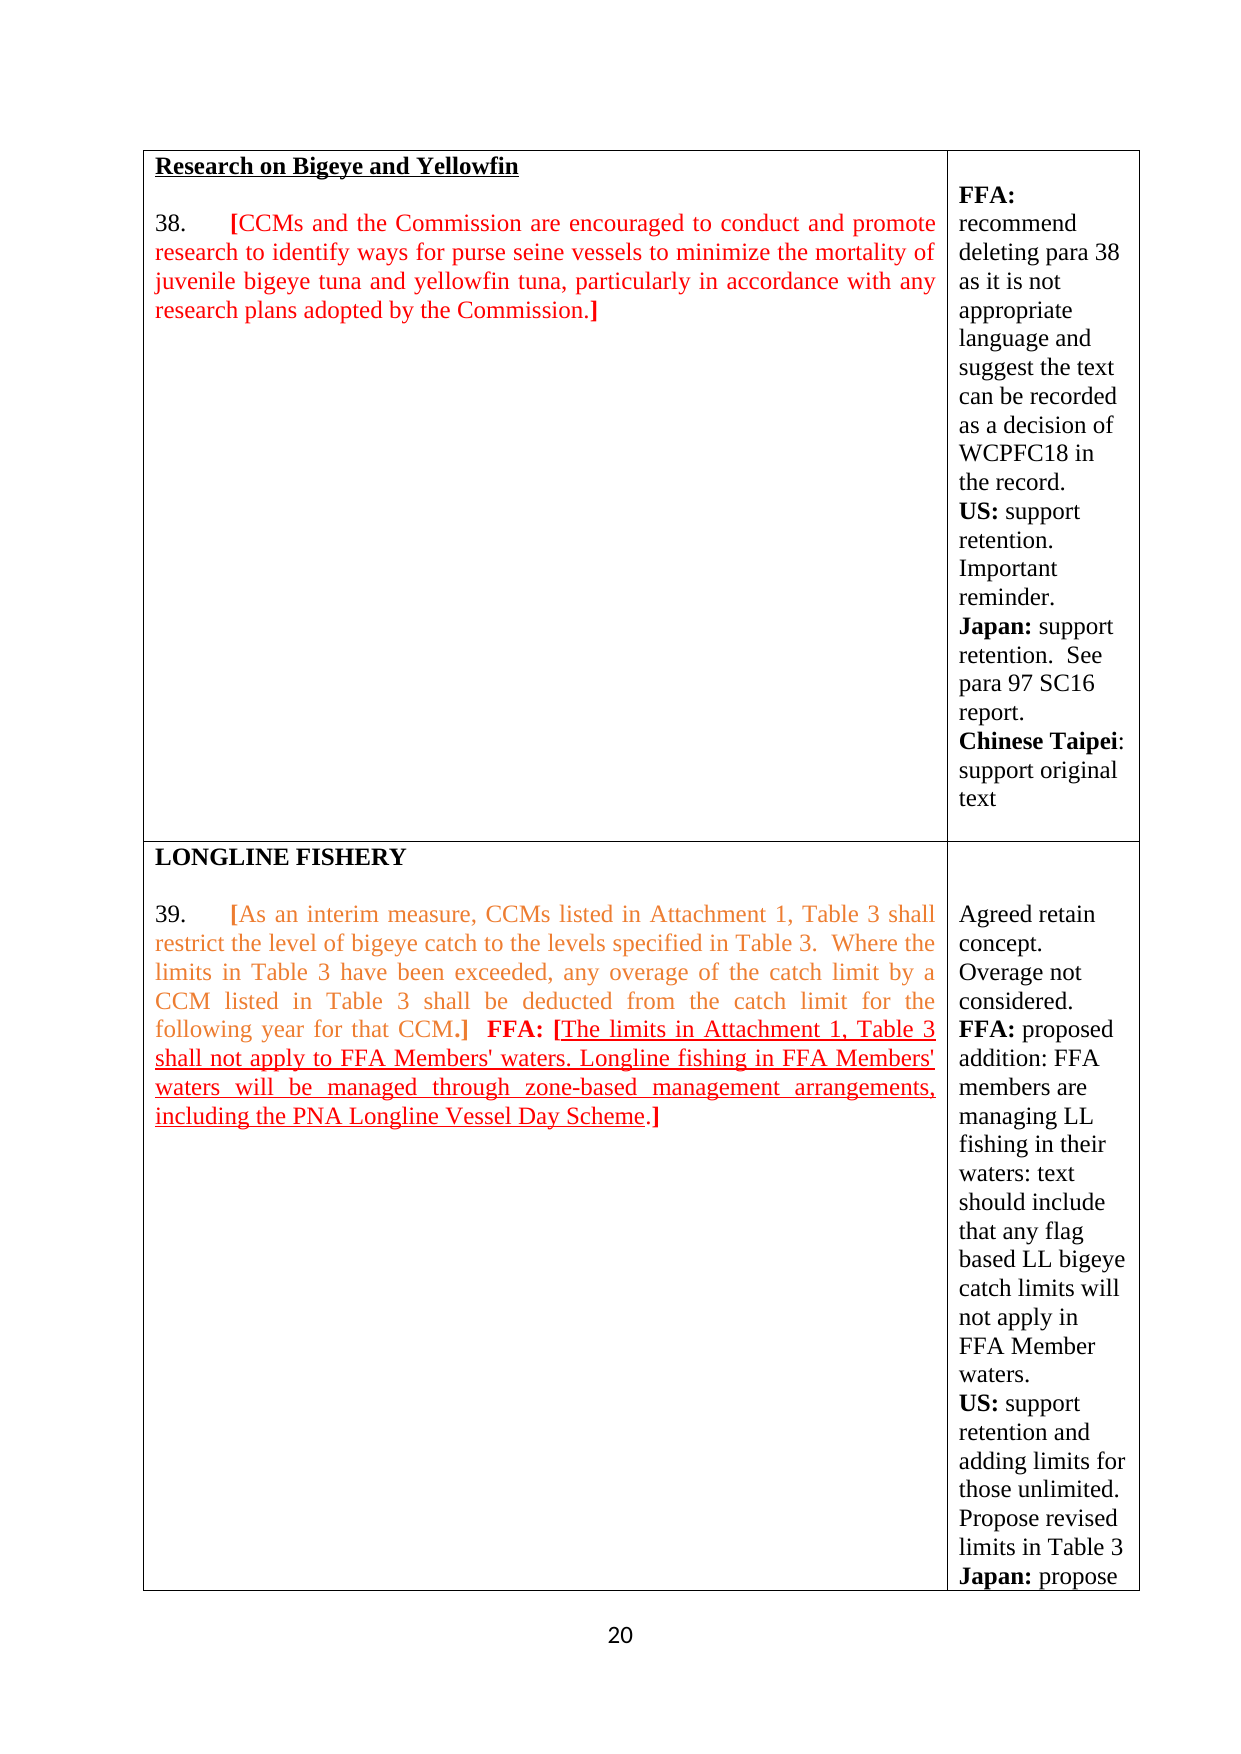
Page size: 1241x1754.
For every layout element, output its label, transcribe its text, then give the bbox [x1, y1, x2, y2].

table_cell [948, 842, 1139, 1589]
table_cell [144, 842, 947, 1589]
table_cell FFA: recommend deleting para 38 as it is not appropriate language and suggest the text can be recorded as a decision of WCPFC18 in the record. US: support retention. Important reminder. Japan: support retention. See para 97 SC16 report. Chinese Taipei: support original text [948, 151, 1139, 841]
table_cell Research on Bigeye and Yellowfin 38. [CCMs and the Commission are encouraged to conduct and promote research to identify ways for purse seine vessels to minimize the mortality of juvenile bigeye tuna and yellowfin tuna, particularly in accordance with any research plans adopted by the Commission.] [144, 151, 947, 841]
